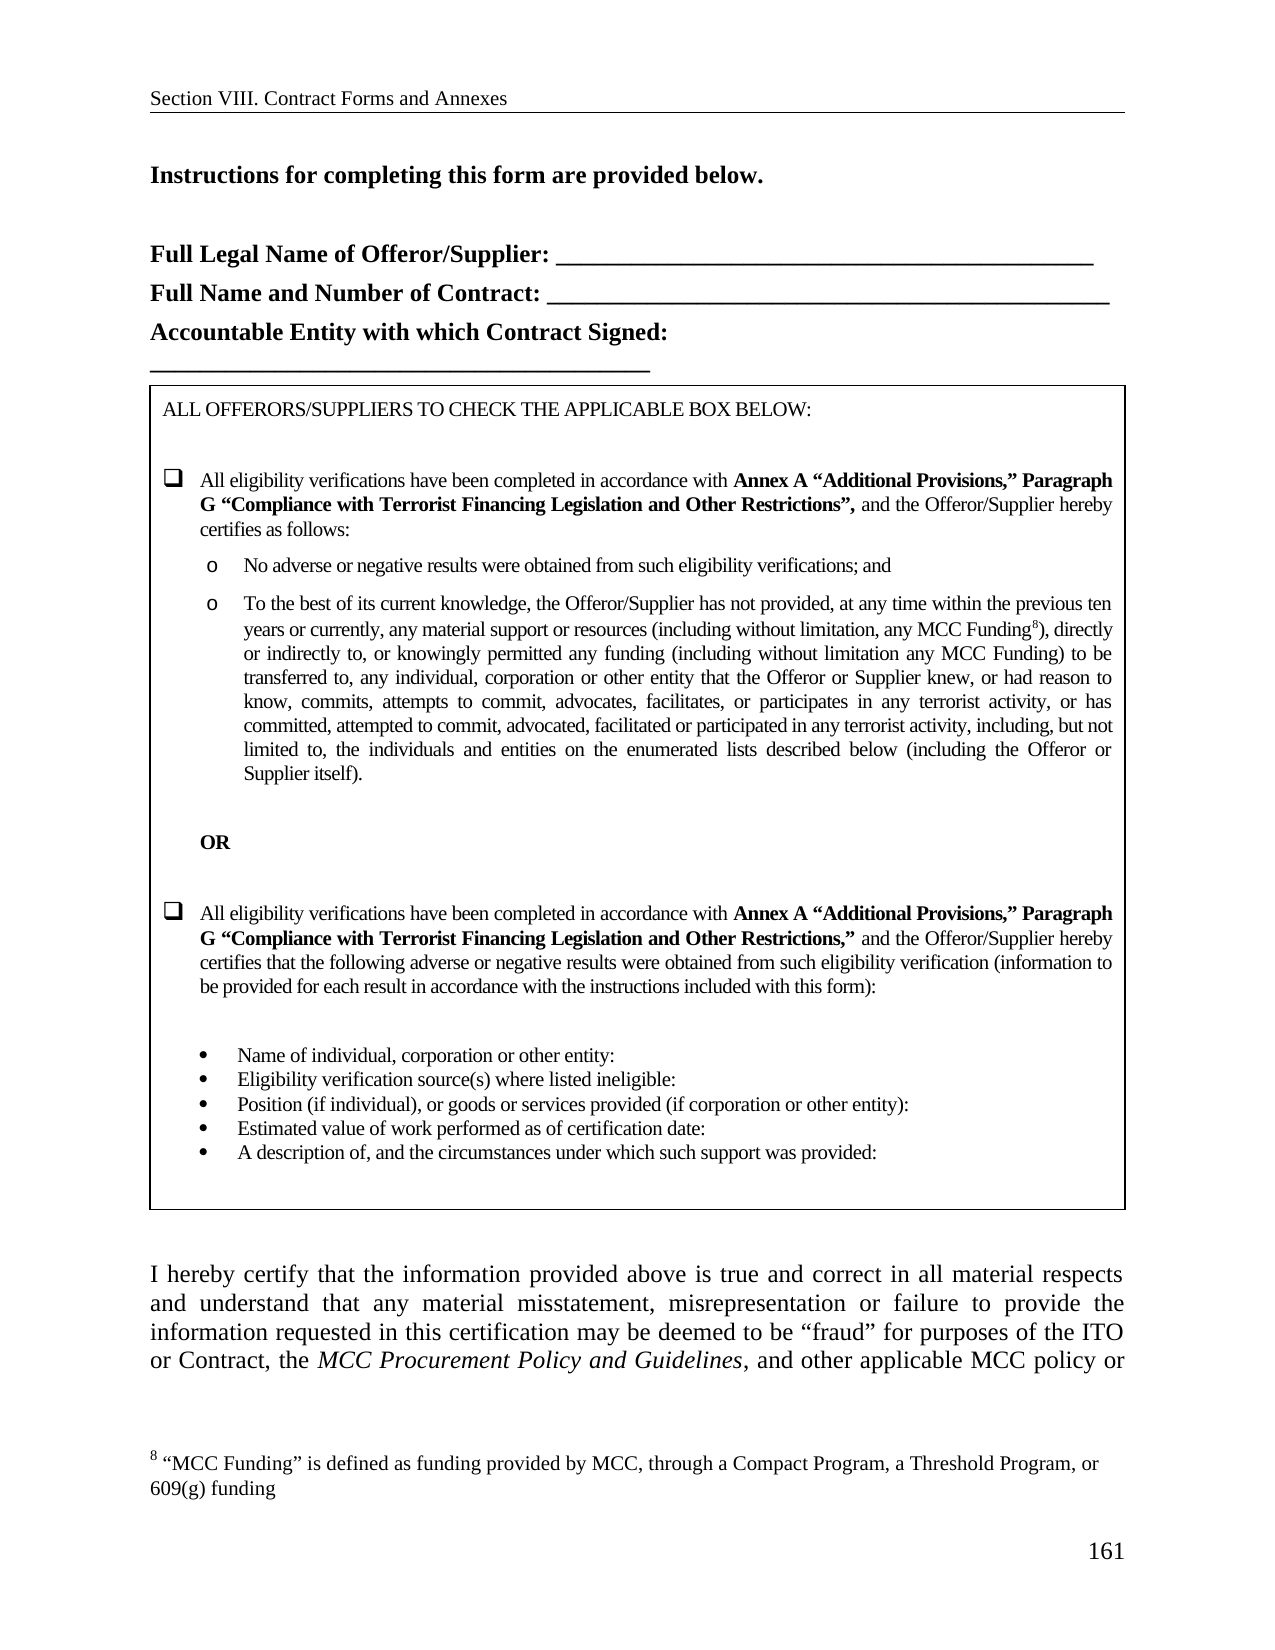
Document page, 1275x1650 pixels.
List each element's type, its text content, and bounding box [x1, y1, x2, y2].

text Accountable Entity with which Contract Signed: ________________________________________ [150, 317, 1125, 374]
text Instructions for completing this form are provided below. [150, 160, 1125, 189]
table_header ALL OFFERORS/SUPPLIERS TO CHECK THE APPLICABLE BOX BELOW: All eligibility verifications have been completed in accordance with Annex A “Additional Provisions,” Paragraph G “Compliance with Terrorist Financing Legislation and Other Restrictions”, and the Offeror/Supplier hereby certifies as follows: No adverse or negative results were obtained from such eligibility verifications; and To the best of its current knowledge, the Offeror/Supplier has not provided, at any time within the previous ten years or currently, any material support or resources (including without limitation, any MCC Funding), directly or indirectly to, or knowingly permitted any funding (including without limitation any MCC Funding) to be transferred to, any individual, corporation or other entity that the Offeror or Supplier knew, or had reason to know, commits, attempts to commit, advocates, facilitates, or participates in any terrorist activity, or has committed, attempted to commit, advocated, facilitated or participated in any terrorist activity, including, but not limited to, the individuals and entities on the enumerated lists described below (including the Offeror or Supplier itself). OR All eligibility verifications have been completed in accordance with Annex A “Additional Provisions,” Paragraph G “Compliance with Terrorist Financing Legislation and Other Restrictions,” and the Offeror/Supplier hereby certifies that the following adverse or negative results were obtained from such eligibility verification (information to be provided for each result in accordance with the instructions included with this form): Name of individual, corporation or other entity: Eligibility verification source(s) where listed ineligible: Position (if individual), or goods or services provided (if corporation or other entity): Estimated value of work performed as of certification date: A description of, and the circumstances under which such support was provided: [151, 386, 1124, 1208]
text Full Name and Number of Contract: _____________________________________________ [150, 278, 1125, 307]
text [150, 1259, 1125, 1374]
text Full Legal Name of Offeror/Supplier: ___________________________________________ [150, 239, 1125, 267]
